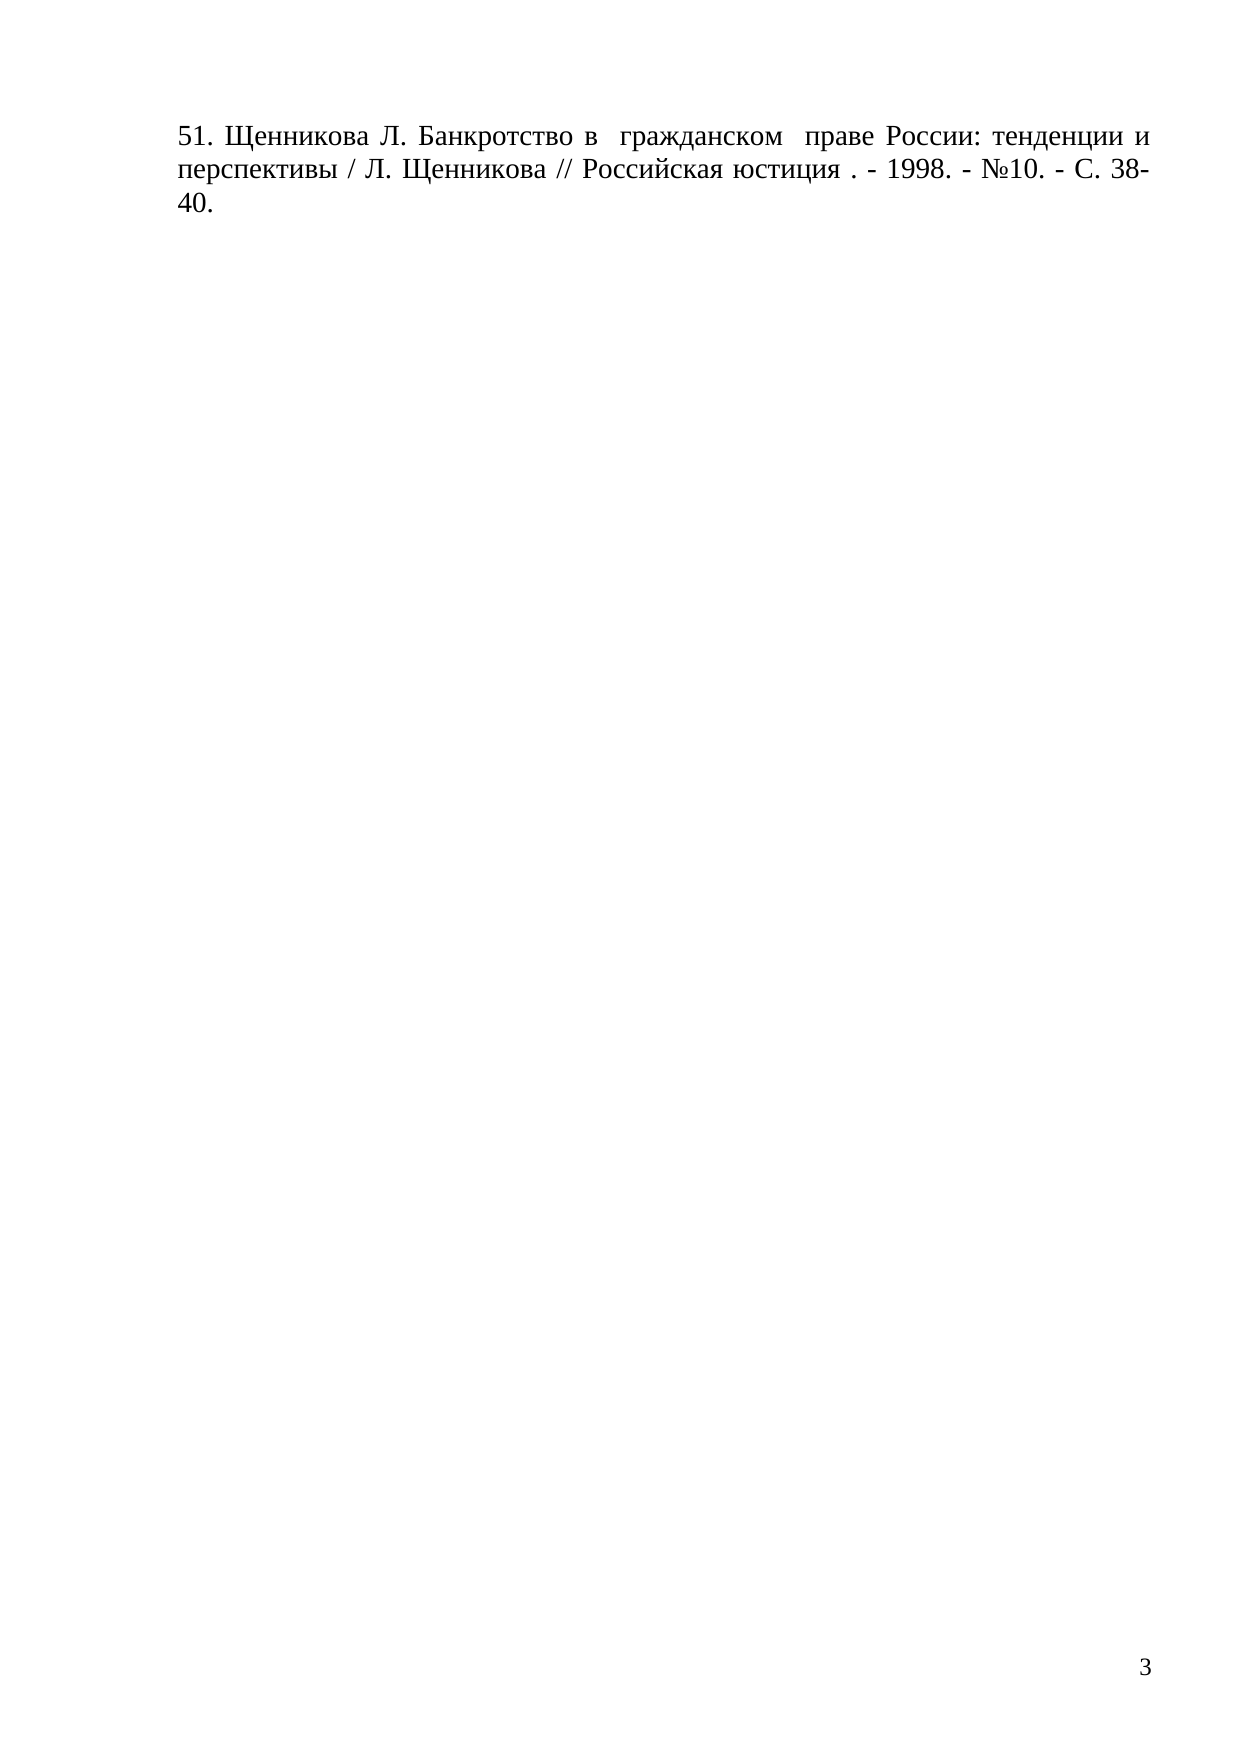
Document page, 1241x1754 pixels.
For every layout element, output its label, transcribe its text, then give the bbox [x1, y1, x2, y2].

text 51. Щенникова Л. Банкротство в гражданском праве России: тенденции и перспективы / Л. Щенникова // Российская юстиция . - 1998. - №10. - С. 38-40. [177, 118, 1152, 219]
